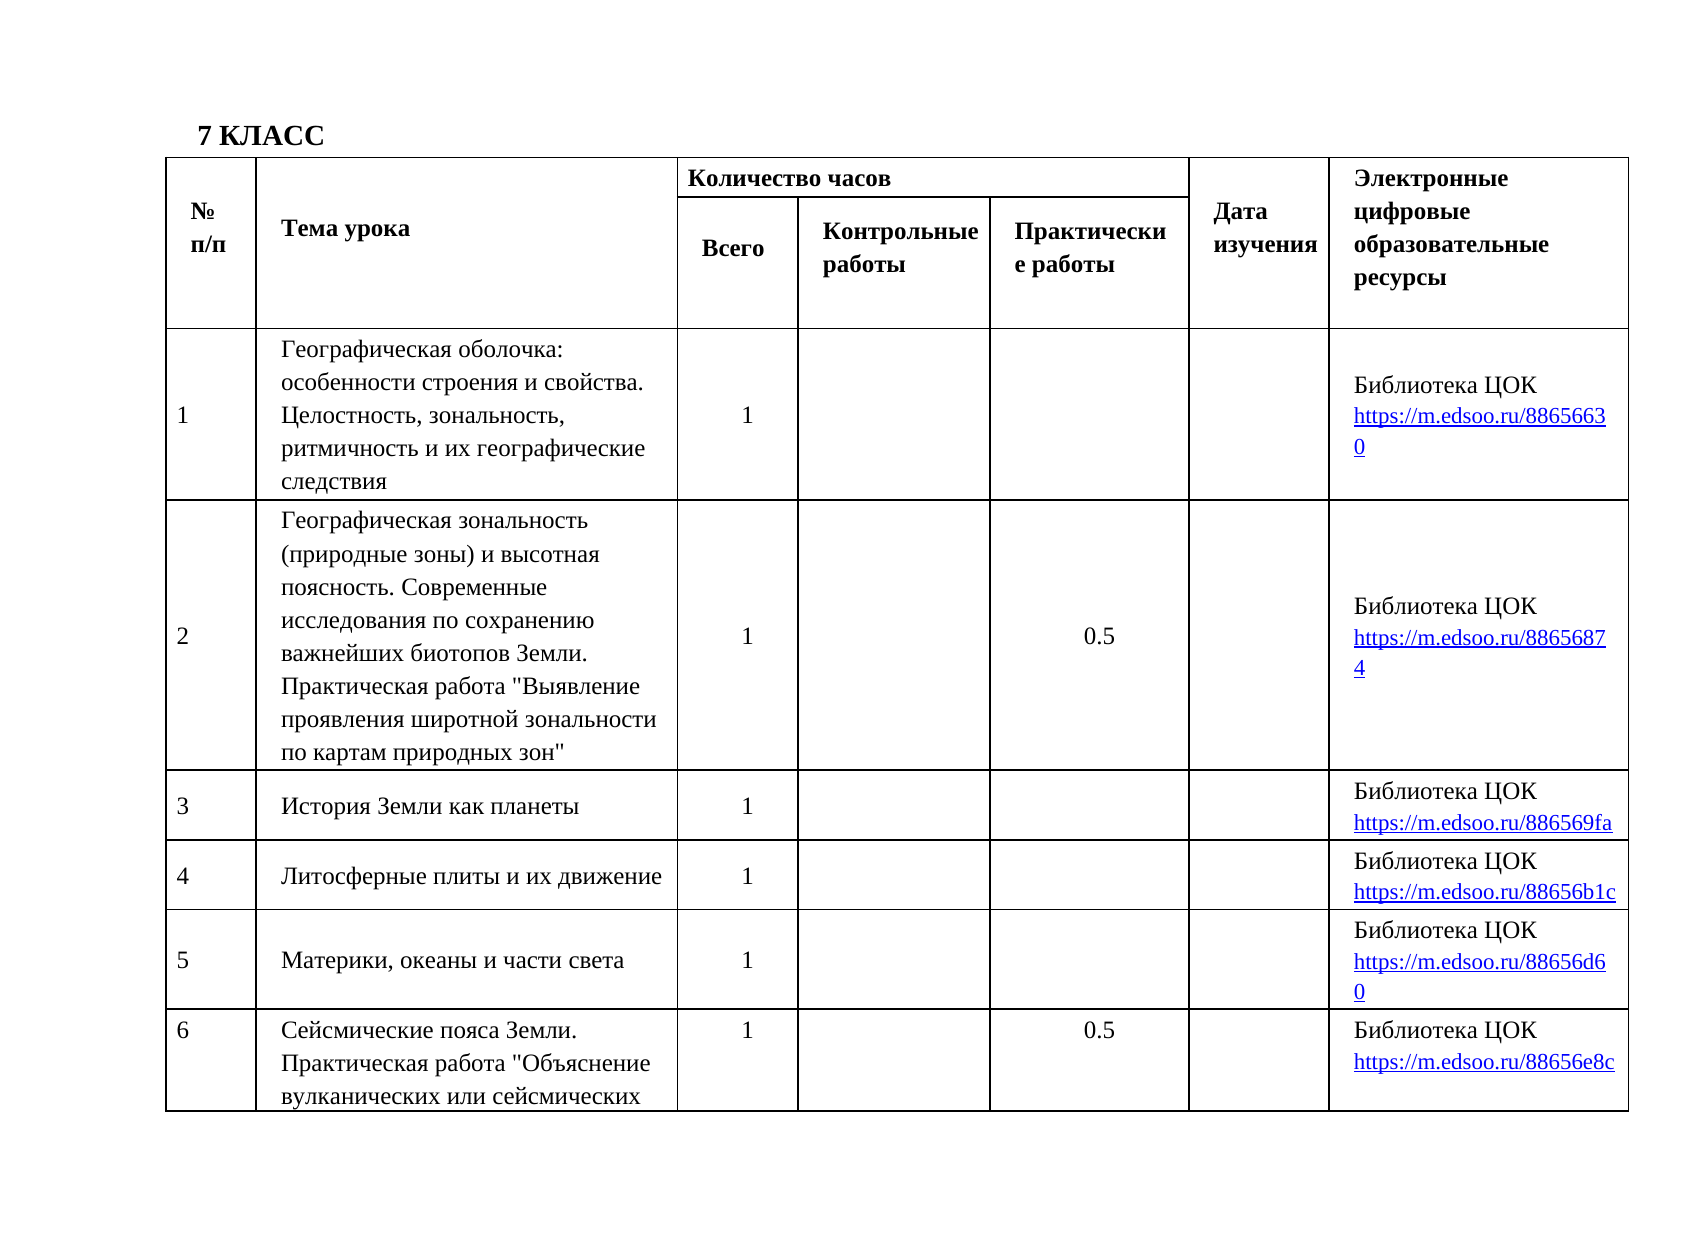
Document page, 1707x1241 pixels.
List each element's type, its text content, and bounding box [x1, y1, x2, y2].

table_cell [1330, 1010, 1628, 1110]
table_cell 4 [167, 841, 255, 908]
table_cell 1 [678, 329, 797, 499]
table_header Количество часов [678, 158, 1188, 196]
table_cell 2 [167, 501, 255, 769]
table_cell [1190, 771, 1328, 839]
table_cell [1190, 1010, 1328, 1110]
table_cell 1 [678, 771, 797, 839]
table_header Электронные цифровые образовательные ресурсы [1330, 158, 1628, 327]
table_cell 0.5 [991, 501, 1188, 769]
table_cell [799, 841, 989, 908]
table_cell 5 [167, 910, 255, 1008]
table_cell [991, 771, 1188, 839]
table_cell [1190, 841, 1328, 908]
table_cell Библиотека ЦОК https://m.edsoo.ru/88656b1c [1330, 841, 1628, 908]
table_cell [799, 1010, 989, 1110]
text 7 КЛАСС [190, 118, 1618, 152]
table_cell Географическая зональность (природные зоны) и высотная поясность. Современные исследования по сохранению важнейших биотопов Земли. Практическая работа "Выявление проявления широтной зональности по картам природных зон" [257, 501, 677, 769]
table_cell Контрольные работы [799, 198, 989, 327]
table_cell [257, 1010, 677, 1110]
table_cell [1190, 501, 1328, 769]
table_cell Практические работы [991, 198, 1188, 327]
table_cell 1 [167, 329, 255, 499]
table_cell 1 [678, 1010, 797, 1110]
table_cell Всего [678, 198, 797, 327]
table_header № п/п [167, 158, 255, 327]
table_cell Библиотека ЦОК https://m.edsoo.ru/88656d60 [1330, 910, 1628, 1008]
table_cell Библиотека ЦОК https://m.edsoo.ru/886569fa [1330, 771, 1628, 839]
table_cell История Земли как планеты [257, 771, 677, 839]
table_header Тема урока [257, 158, 677, 327]
table_cell Материки, океаны и части света [257, 910, 677, 1008]
table_cell [991, 329, 1188, 499]
table_cell 1 [678, 501, 797, 769]
table_cell [1190, 329, 1328, 499]
table_cell [1190, 910, 1328, 1008]
table_cell [991, 841, 1188, 908]
table_cell 6 [167, 1010, 255, 1110]
table_cell Литосферные плиты и их движение [257, 841, 677, 908]
table_cell 1 [678, 841, 797, 908]
table_cell [799, 501, 989, 769]
table_cell [799, 329, 989, 499]
table_cell [799, 771, 989, 839]
table_cell 1 [678, 910, 797, 1008]
table_cell Географическая оболочка: особенности строения и свойства. Целостность, зональность, ритмичность и их географические следствия [257, 329, 677, 499]
table_cell Библиотека ЦОК https://m.edsoo.ru/88656874 [1330, 501, 1628, 769]
table_cell 0.5 [991, 1010, 1188, 1110]
table_cell 3 [167, 771, 255, 839]
table_cell [799, 910, 989, 1008]
table_cell [991, 910, 1188, 1008]
table_cell Библиотека ЦОК https://m.edsoo.ru/88656630 [1330, 329, 1628, 499]
table_header Дата изучения [1190, 158, 1328, 327]
